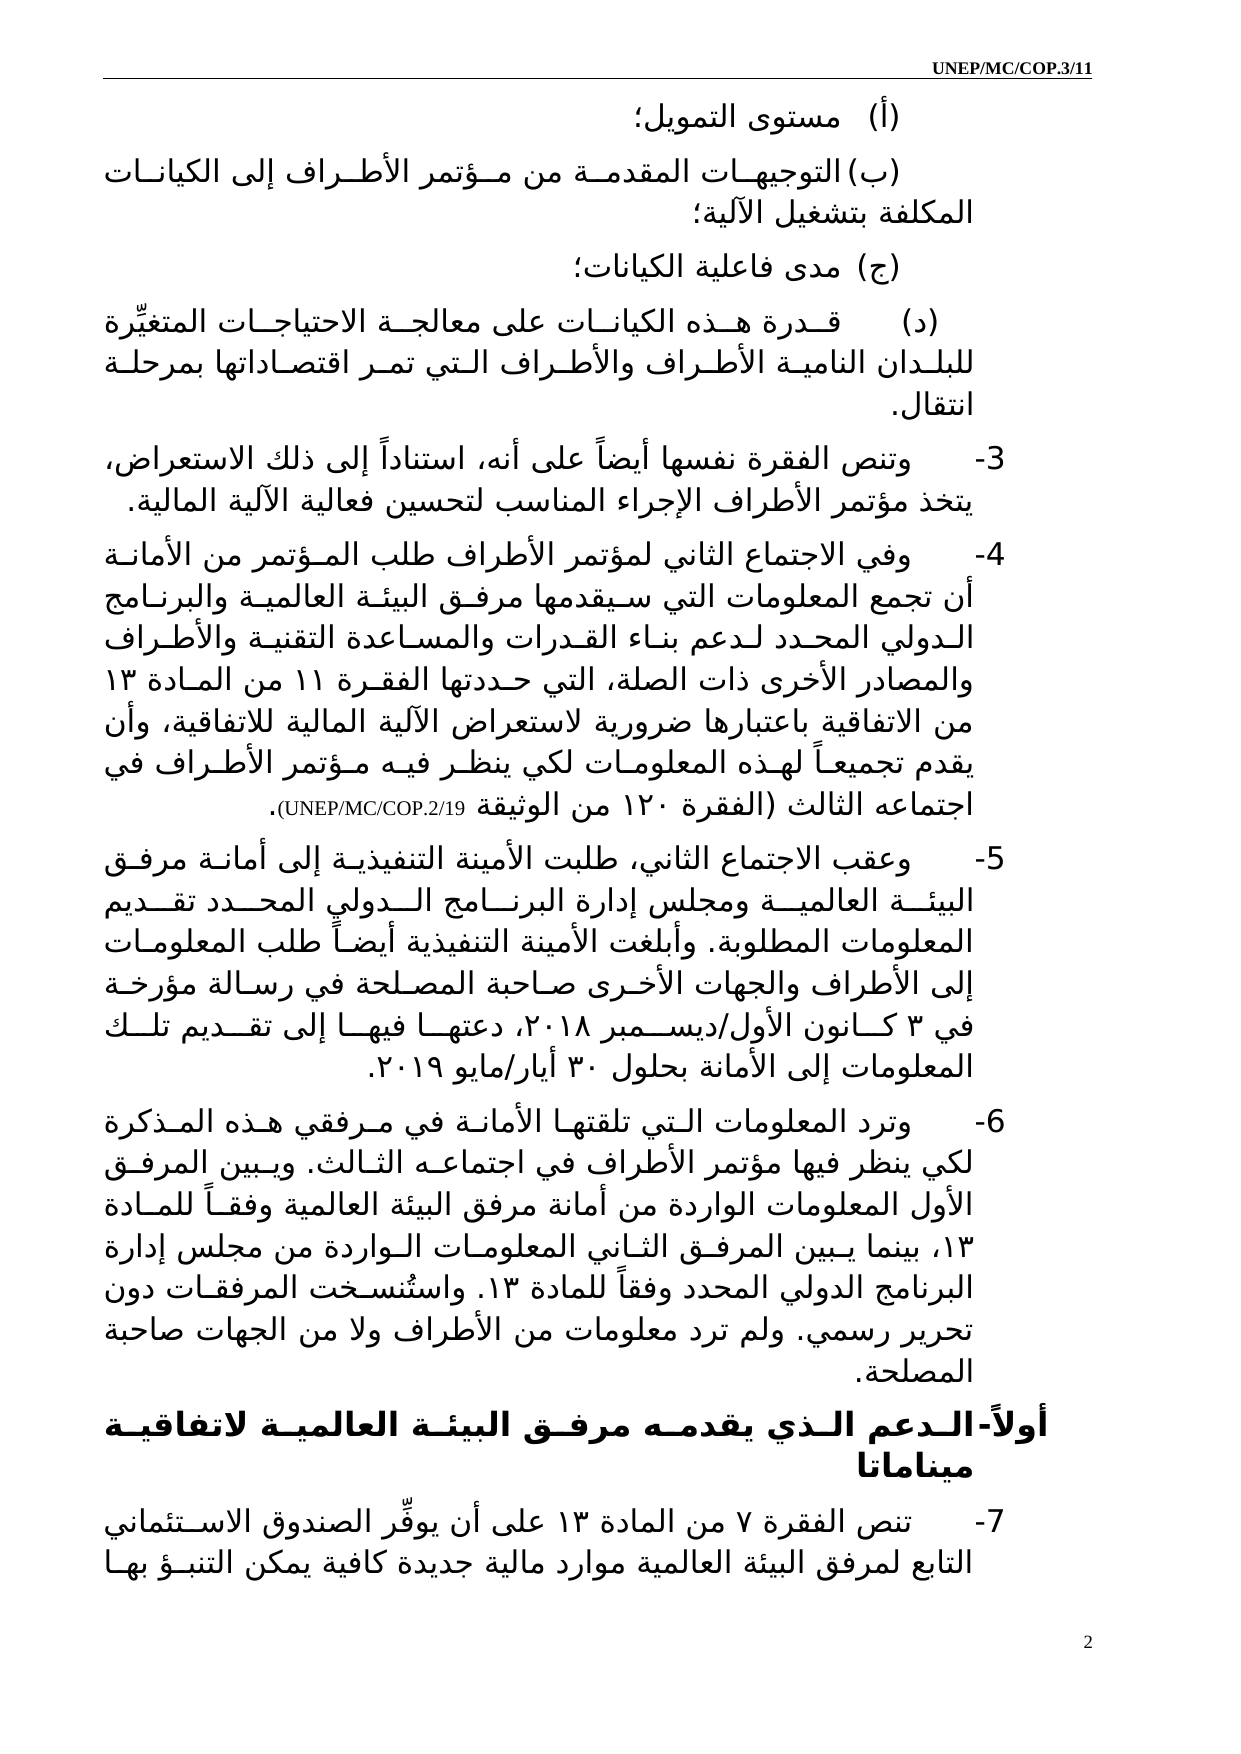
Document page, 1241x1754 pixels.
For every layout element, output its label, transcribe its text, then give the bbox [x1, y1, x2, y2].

list وتنص الفقرة نفسها أيضاً على أنه، استناداً إلى ذلك الاستعراض، يتخذ مؤتمر الأطراف الإجراء المناسب لتحسين فعالية الآلية المالية. [103, 436, 974, 519]
list (ج) مدى فاعلية الكيانات؛ [103, 244, 974, 286]
list (ب) التوجيهات المقدمة من مؤتمر الأطراف إلى الكيانات المكلفة بتشغيل الآلية؛ [103, 149, 974, 232]
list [103, 1499, 974, 1582]
list (أ) مستوى التمويل؛ [103, 94, 974, 136]
list قدرة هذه الكيانات على معالجة الاحتياجات المتغيِّرة للبلدان النامية الأطراف والأطراف التي تمر اقتصاداتها بمرحلة انتقال. [103, 299, 974, 424]
list وعقب الاجتماع الثاني، طلبت الأمينة التنفيذية إلى أمانة مرفق البيئة العالمية ومجلس إدارة البرنامج الدولي المحدد تقديم المعلومات المطلوبة. وأبلغت الأمينة التنفيذية أيضاً طلب المعلومات إلى الأطراف والجهات الأخرى صاحبة المصلحة في رسالة مؤرخة في ٣ كانون الأول/ديسمبر ٢٠١٨، دعتها فيها إلى تقديم تلك المعلومات إلى الأمانة بحلول ٣٠ أيار/مايو ٢٠١٩. [103, 836, 974, 1086]
list وفي الاجتماع الثاني لمؤتمر الأطراف طلب المؤتمر من الأمانة أن تجمع المعلومات التي سيقدمها مرفق البيئة العالمية والبرنامج الدولي المحدد لدعم بناء القدرات والمساعدة التقنية والأطراف والمصادر الأخرى ذات الصلة، التي حددتها الفقرة ١١ من المادة ١٣ من الاتفاقية باعتبارها ضرورية لاستعراض الآلية المالية للاتفاقية، وأن يقدم تجميعاً لهذه المعلومات لكي ينظر فيه مؤتمر الأطراف في اجتماعه الثالث (الفقرة ١٢٠ من الوثيقة UNEP/MC/COP.2/19). [103, 532, 974, 824]
text أولاً- الدعم الذي يقدمه مرفق البيئة العالمية لاتفاقية ميناماتا [103, 1403, 1048, 1486]
list وترد المعلومات التي تلقتها الأمانة في مرفقي هذه المذكرة لكي ينظر فيها مؤتمر الأطراف في اجتماعه الثالث. ويبين المرفق الأول المعلومات الواردة من أمانة مرفق البيئة العالمية وفقاً للمادة ١٣، بينما يبين المرفق الثاني المعلومات الواردة من مجلس إدارة البرنامج الدولي المحدد وفقاً للمادة ١٣. واستُنسخت المرفقات دون تحرير رسمي. ولم ترد معلومات من الأطراف ولا من الجهات صاحبة المصلحة. [103, 1099, 974, 1390]
